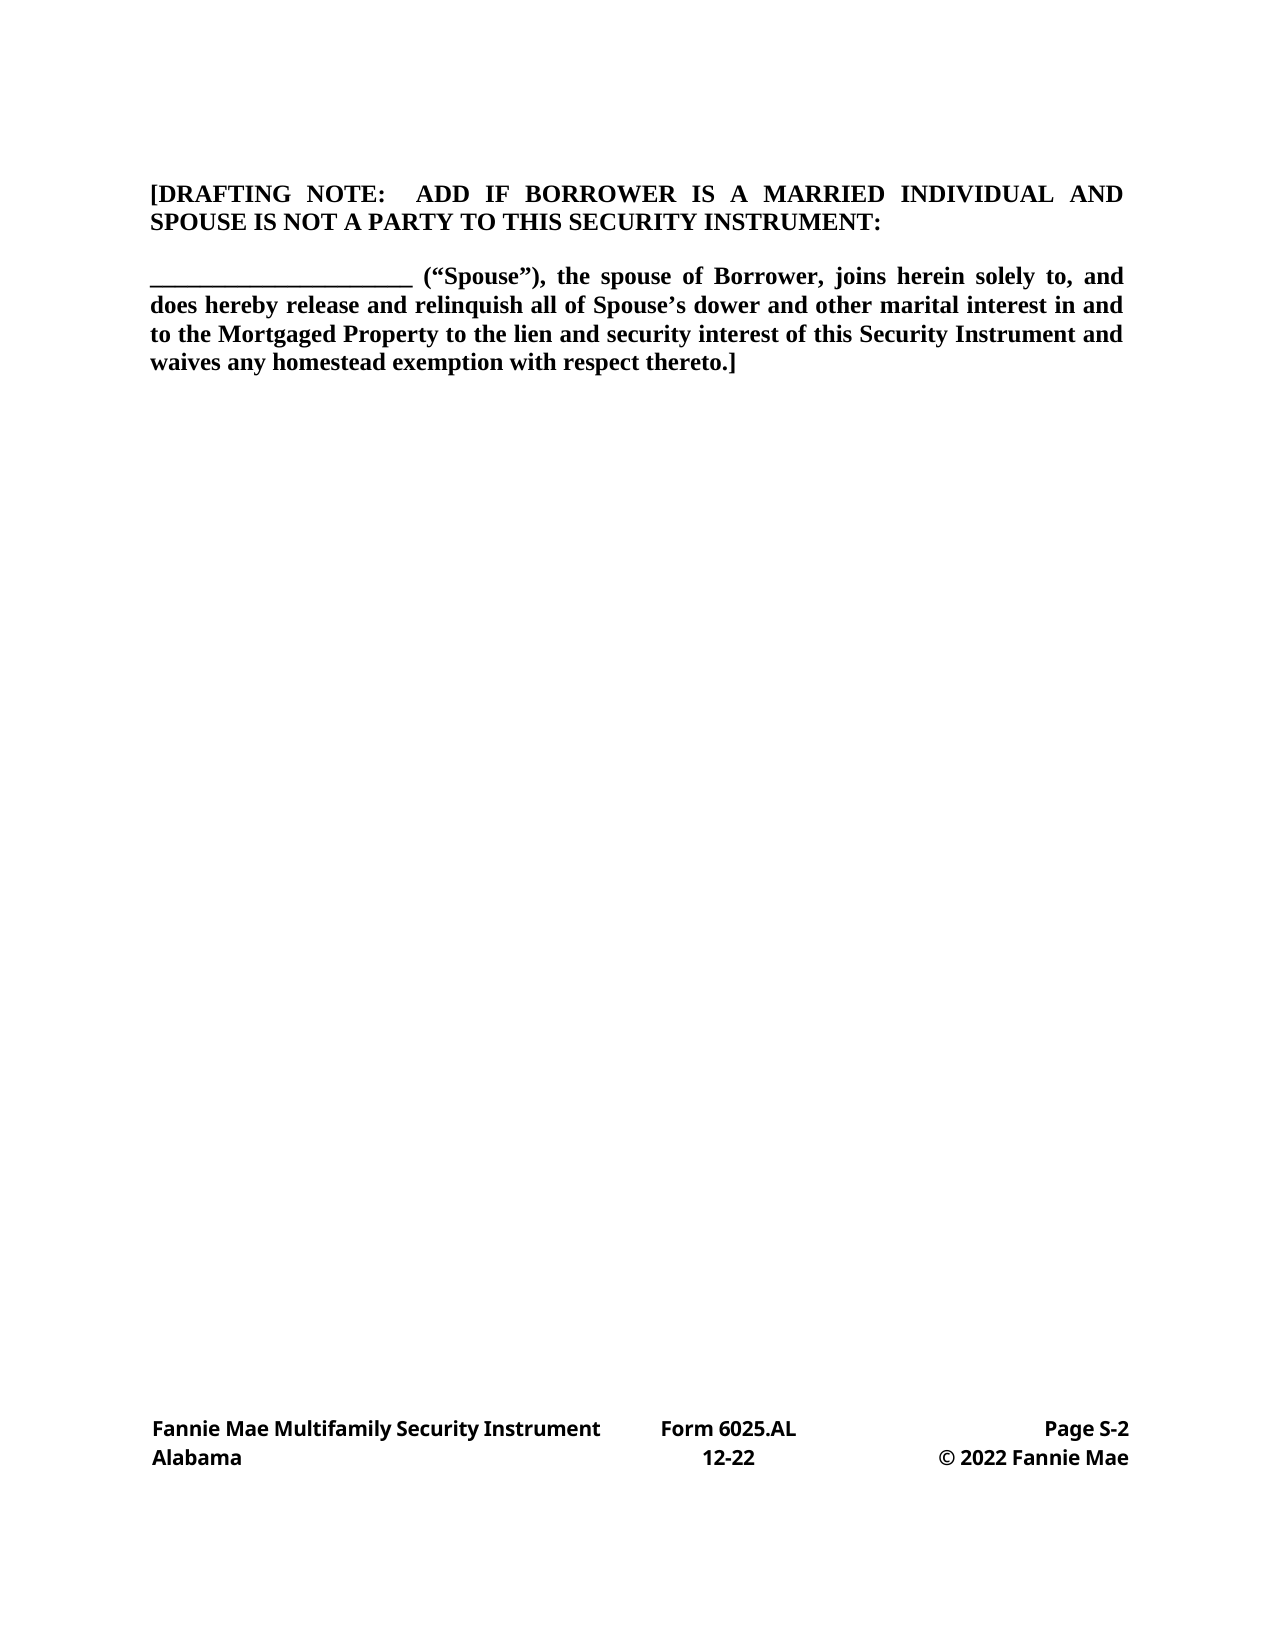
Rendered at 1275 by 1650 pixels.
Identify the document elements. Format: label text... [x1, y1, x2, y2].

text [DRAFTING NOTE: add if Borrower is a married individual and spouse is not a party to this Security Instrument: [150, 179, 1125, 236]
text _____________________ (“Spouse”), the spouse of Borrower, joins herein solely to, and does hereby release and relinquish all of Spouse’s dower and other marital interest in and to the Mortgaged Property to the lien and security interest of this Security Instrument and waives any homestead exemption with respect thereto.] [150, 261, 1125, 376]
